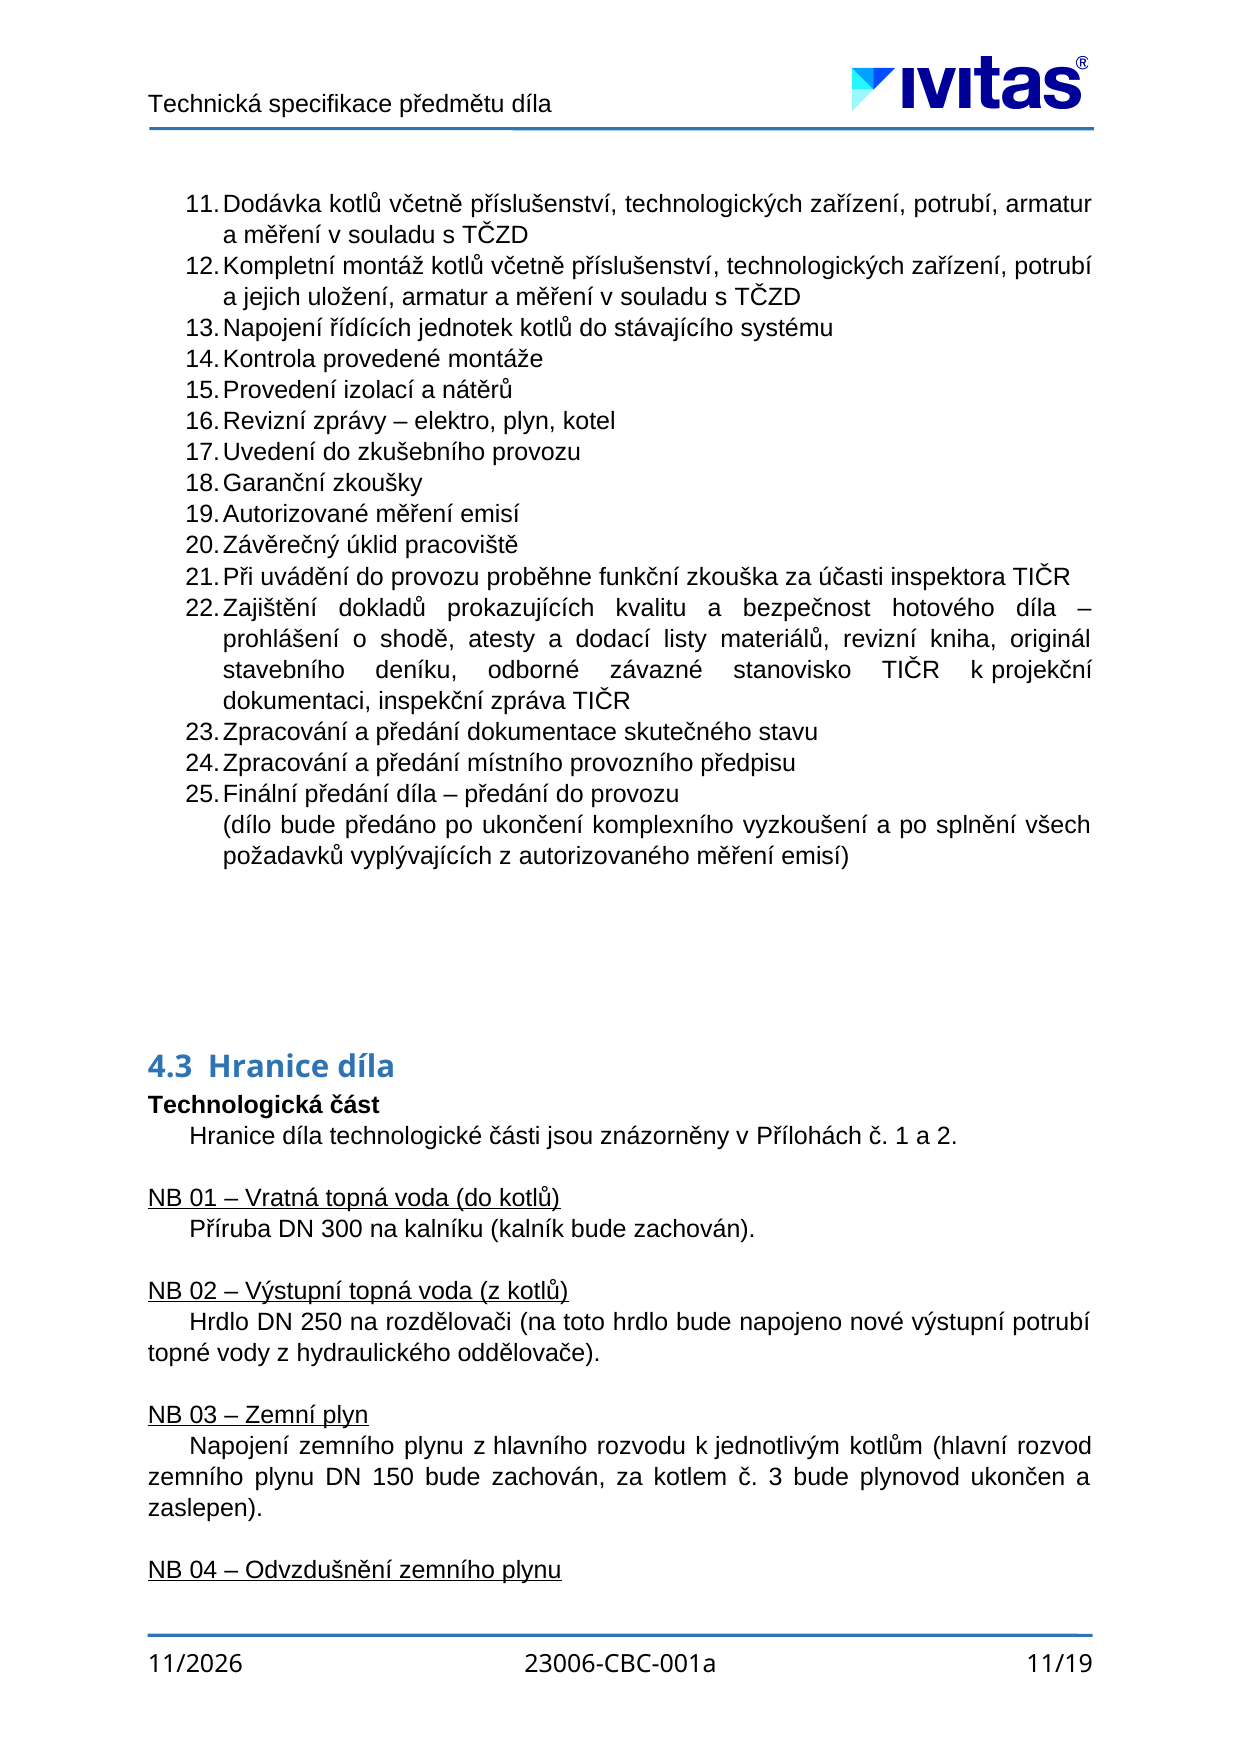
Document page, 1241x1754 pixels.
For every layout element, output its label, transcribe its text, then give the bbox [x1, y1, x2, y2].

list Zajištění dokladů prokazujících kvalitu a bezpečnost hotového díla – prohlášení o shodě, atesty a dodací listy materiálů, revizní kniha, originál stavebního deníku, odborné závazné stanovisko TIČR k projekční dokumentaci, inspekční zpráva TIČR [185, 592, 1092, 714]
text Technologická část [148, 1090, 1092, 1118]
list Napojení řídících jednotek kotlů do stávajícího systému [185, 313, 1092, 342]
list Zpracování a předání dokumentace skutečného stavu [185, 717, 1092, 745]
list Při uvádění do provozu proběhne funkční zkouška za účasti inspektora TIČR [185, 561, 1092, 590]
text Hrdlo DN 250 na rozdělovači (na toto hrdlo bude napojeno nové výstupní potrubí topné vody z hydraulického oddělovače). [148, 1307, 1092, 1367]
text NB 02 – Výstupní topná voda (z kotlů) [148, 1276, 1092, 1305]
list Zpracování a předání místního provozního předpisu [185, 748, 1092, 776]
list Závěrečný úklid pracoviště [185, 530, 1092, 559]
text Napojení zemního plynu z hlavního rozvodu k jednotlivým kotlům (hlavní rozvod zemního plynu DN 150 bude zachován, za kotlem č. 3 bude plynovod ukončen a zaslepen). [148, 1431, 1092, 1522]
text Příruba DN 300 na kalníku (kalník bude zachován). [148, 1214, 1092, 1243]
list Kompletní montáž kotlů včetně příslušenství, technologických zařízení, potrubí a jejich uložení, armatur a měření v souladu s TČZD [185, 251, 1092, 311]
list Finální předání díla – předání do provozu [185, 779, 1092, 807]
text NB 04 – Odvzdušnění zemního plynu [148, 1555, 1092, 1584]
list (dílo bude předáno po ukončení komplexního vyzkoušení a po splnění všech požadavků vyplývajících z autorizovaného měření emisí) [223, 810, 1092, 869]
picture [852, 56, 1089, 111]
list Autorizované měření emisí [185, 499, 1092, 528]
list Revizní zprávy – elektro, plyn, kotel [185, 406, 1092, 435]
list Garanční zkoušky [185, 468, 1092, 497]
text Hranice díla technologické části jsou znázorněny v Přílohách č. 1 a 2. [148, 1121, 1092, 1149]
list Kontrola provedené montáže [185, 344, 1092, 373]
list Provedení izolací a nátěrů [185, 375, 1092, 404]
list Uvedení do zkušebního provozu [185, 437, 1092, 466]
text NB 01 – Vratná topná voda (do kotlů) [148, 1183, 1092, 1212]
subtitle Hranice díla [148, 1044, 1092, 1086]
list Dodávka kotlů včetně příslušenství, technologických zařízení, potrubí, armatur a měření v souladu s TČZD [185, 189, 1092, 249]
text NB 03 – Zemní plyn [148, 1400, 1092, 1429]
